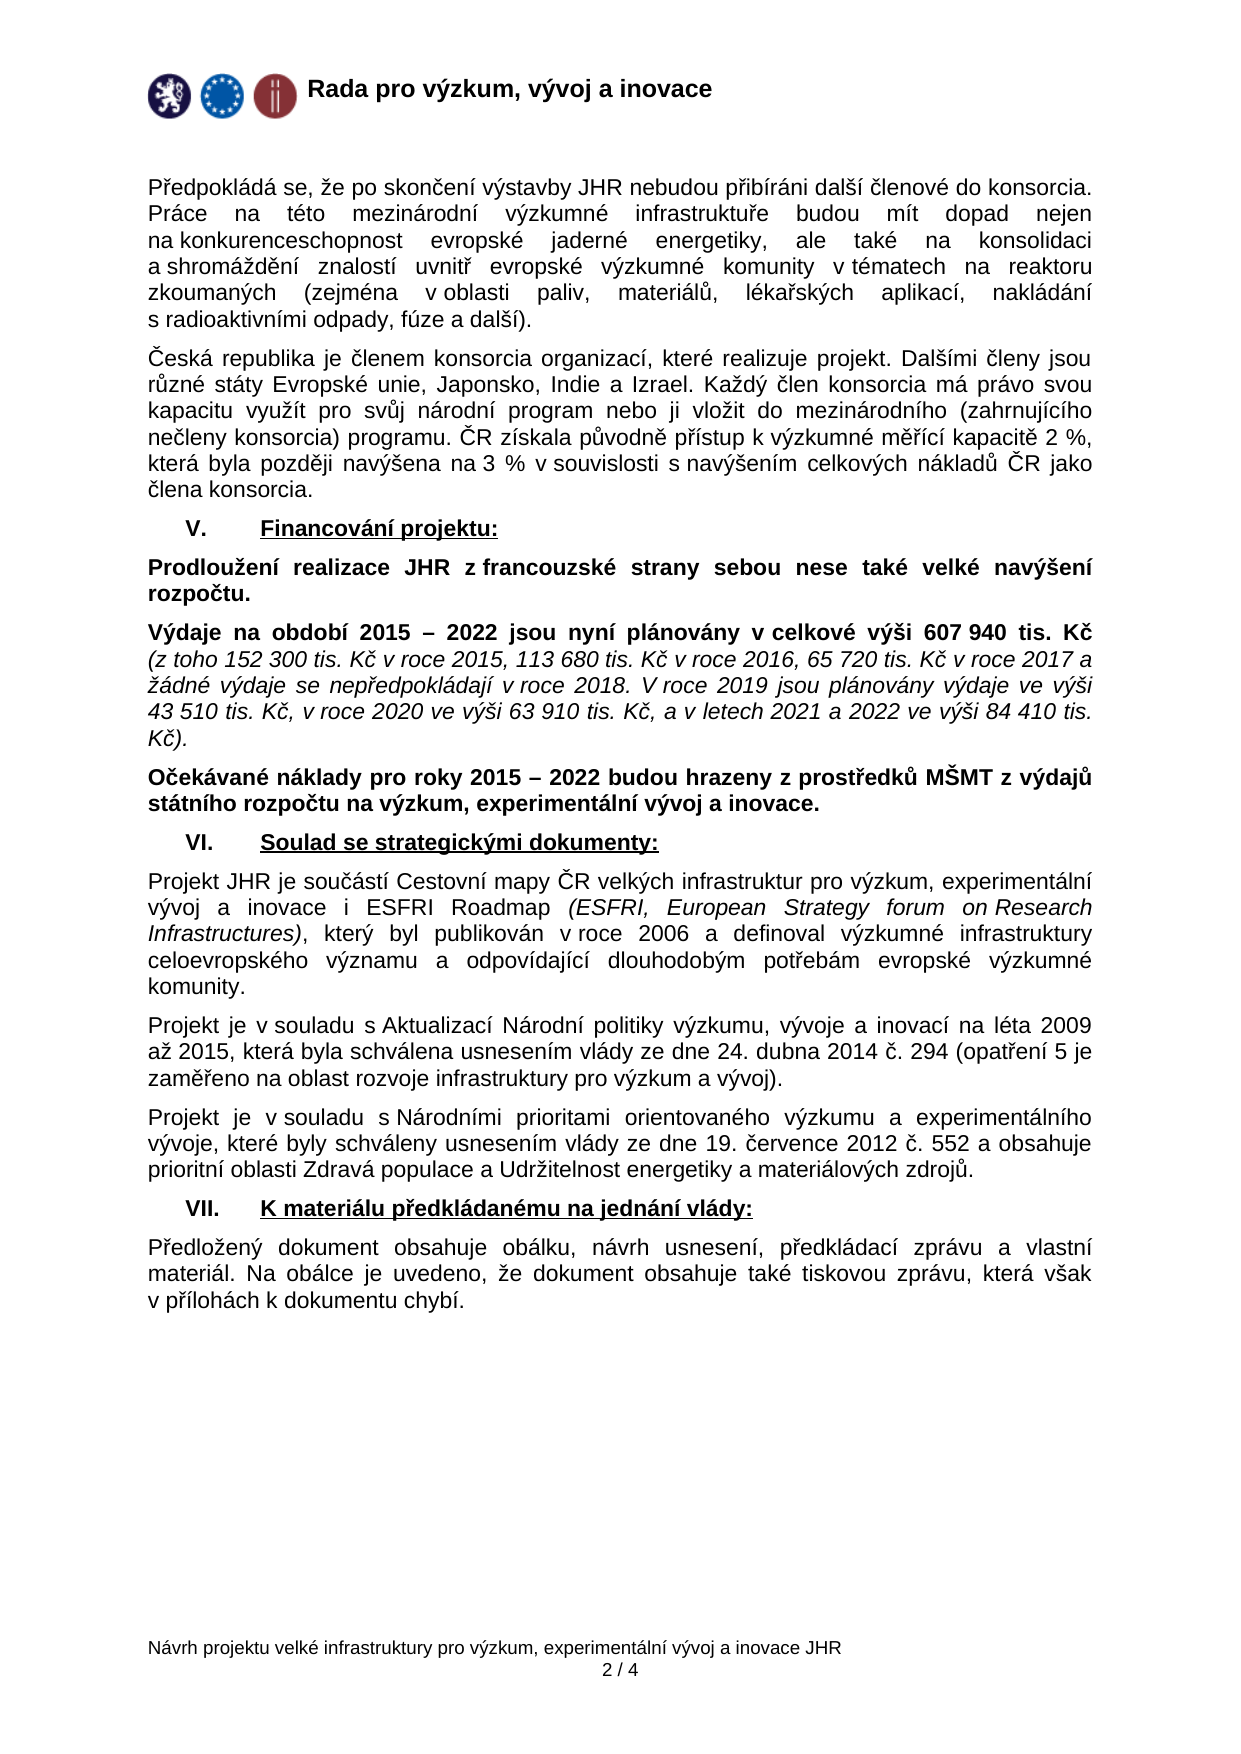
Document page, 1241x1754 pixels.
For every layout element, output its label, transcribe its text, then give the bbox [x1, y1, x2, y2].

list Financování projektu: [185, 515, 1093, 542]
text Předložený dokument obsahuje obálku, návrh usnesení, předkládací zprávu a vlastní materiál. Na obálce je uvedeno, že dokument obsahuje také tiskovou zprávu, která však v přílohách k dokumentu chybí. [148, 1234, 1093, 1313]
text Projekt je v souladu s Národními prioritami orientovaného výzkumu a experimentálního vývoje, které byly schváleny usnesením vlády ze dne 19. července 2012 č. 552 a obsahuje prioritní oblasti Zdravá populace a Udržitelnost energetiky a materiálových zdrojů. [148, 1103, 1093, 1182]
text Výdaje na období 2015 – 2022 jsou nyní plánovány v celkové výši 607 940 tis. Kč (z toho 152 300 tis. Kč v roce 2015, 113 680 tis. Kč v roce 2016, 65 720 tis. Kč v roce 2017 a žádné výdaje se nepředpokládají v roce 2018. V roce 2019 jsou plánovány výdaje ve výši 43 510 tis. Kč, v roce 2020 ve výši 63 910 tis. Kč, a v letech 2021 a 2022 ve výši 84 410 tis. Kč). [148, 619, 1093, 751]
text Předpokládá se, že po skončení výstavby JHR nebudou přibíráni další členové do konsorcia. Práce na této mezinárodní výzkumné infrastruktuře budou mít dopad nejen na konkurenceschopnost evropské jaderné energetiky, ale také na konsolidaci a shromáždění znalostí uvnitř evropské výzkumné komunity v tématech na reaktoru zkoumaných (zejména v oblasti paliv, materiálů, lékařských aplikací, nakládání s radioaktivními odpady, fúze a další). [148, 174, 1093, 332]
picture [147, 73, 298, 120]
text Česká republika je členem konsorcia organizací, které realizuje projekt. Dalšími členy jsou různé státy Evropské unie, Japonsko, Indie a Izrael. Každý člen konsorcia má právo svou kapacitu využít pro svůj národní program nebo ji vložit do mezinárodního (zahrnujícího nečleny konsorcia) programu. ČR získala původně přístup k výzkumné měřící kapacitě 2 %, která byla později navýšena na 3 % v souvislosti s navýšením celkových nákladů ČR jako člena konsorcia. [148, 344, 1093, 503]
text Prodloužení realizace JHR z francouzské strany sebou nese také velké navýšení rozpočtu. [148, 554, 1093, 607]
text Projekt JHR je součástí Cestovní mapy ČR velkých infrastruktur pro výzkum, experimentální vývoj a inovace i ESFRI Roadmap (ESFRI, European Strategy forum on Research Infrastructures), který byl publikován v roce 2006 a definoval výzkumné infrastruktury celoevropského významu a odpovídající dlouhodobým potřebám evropské výzkumné komunity. [148, 868, 1093, 999]
text Projekt je v souladu s Aktualizací Národní politiky výzkumu, vývoje a inovací na léta 2009 až 2015, která byla schválena usnesením vlády ze dne 24. dubna 2014 č. 294 (opatření 5 je zaměřeno na oblast rozvoje infrastruktury pro výzkum a vývoj). [148, 1012, 1093, 1091]
list K materiálu předkládanému na jednání vlády: [185, 1195, 1093, 1221]
list Soulad se strategickými dokumenty: [185, 829, 1093, 855]
text Očekávané náklady pro roky 2015 – 2022 budou hrazeny z prostředků MŠMT z výdajů státního rozpočtu na výzkum, experimentální vývoj a inovace. [148, 763, 1093, 816]
